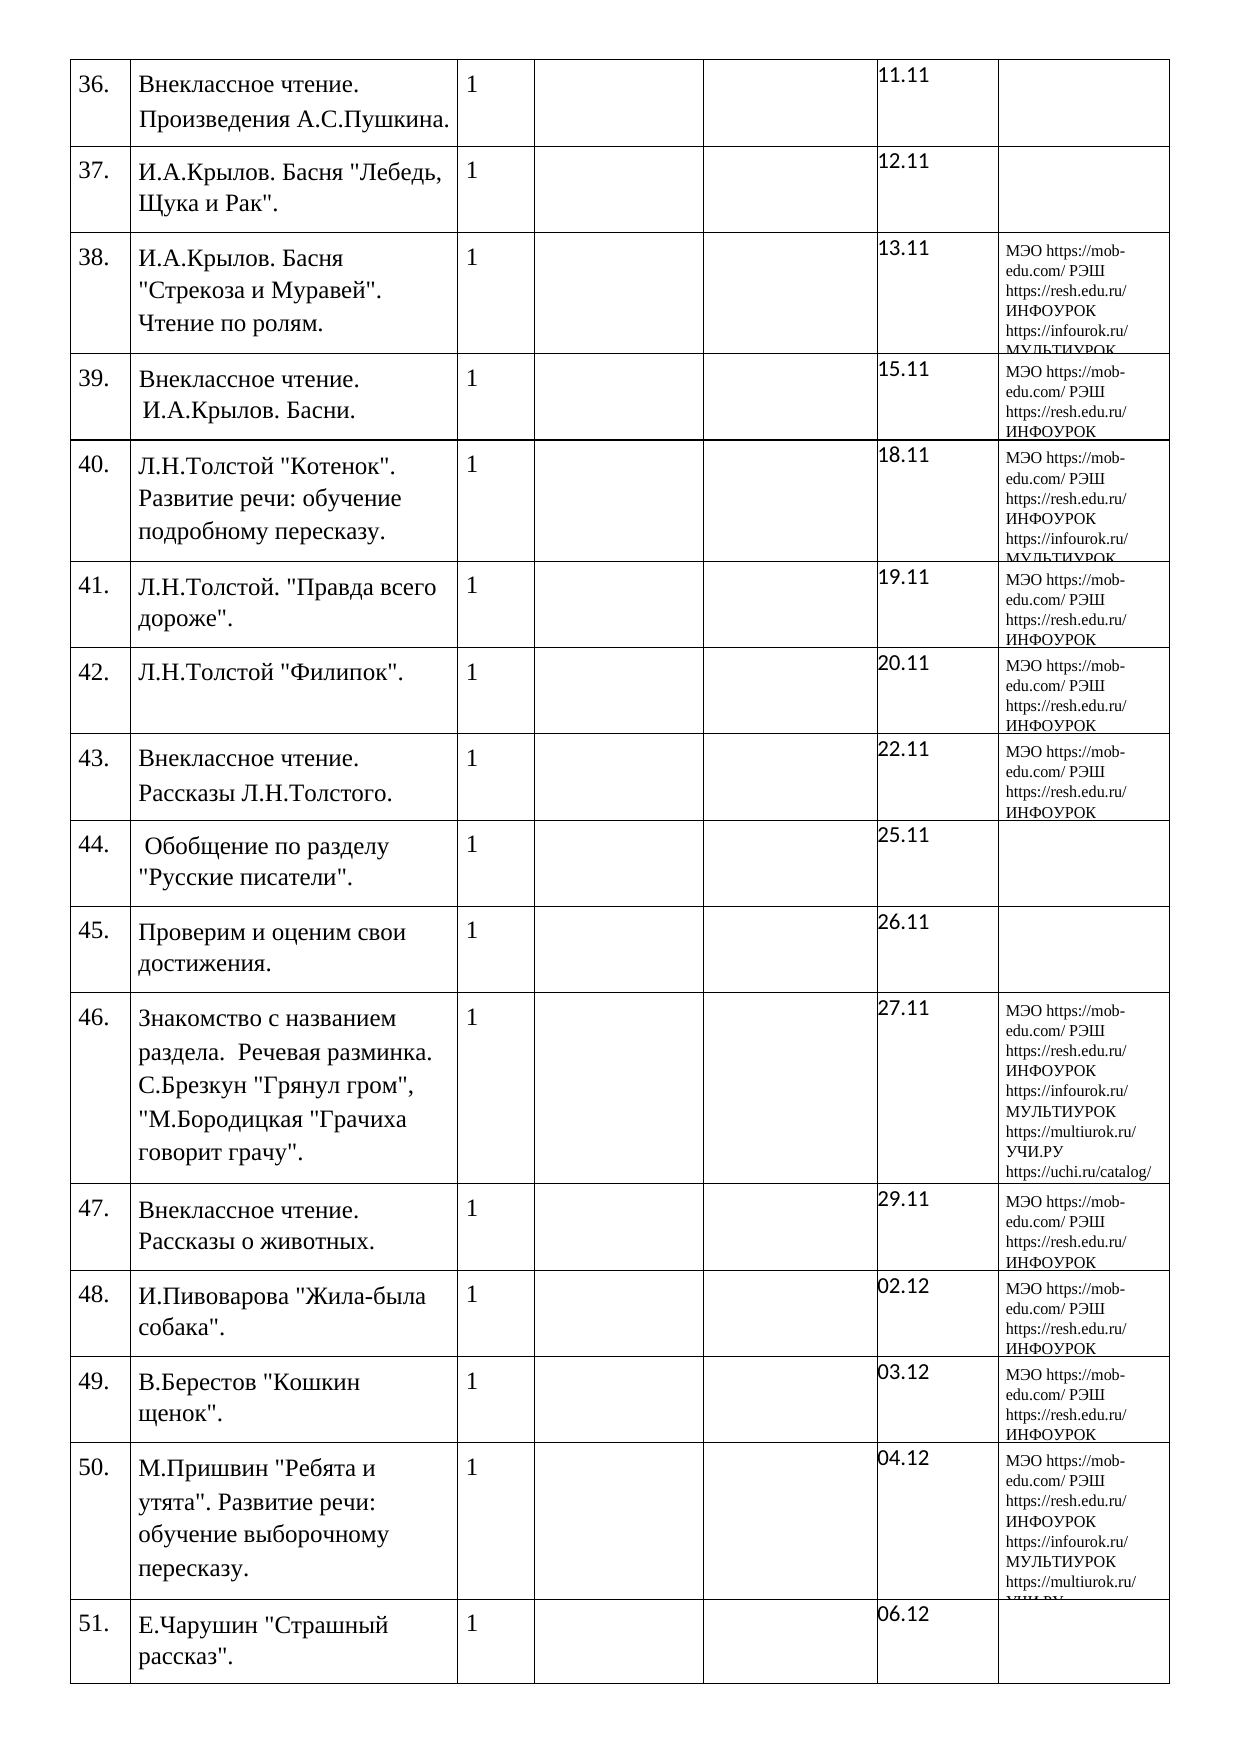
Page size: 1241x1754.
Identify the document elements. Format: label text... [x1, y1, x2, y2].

table_cell Л.Н.Толстой. "Правда всего дороже". [131, 562, 457, 647]
table_cell В.Берестов "Кошкин щенок". [131, 1357, 457, 1442]
table_cell [999, 147, 1169, 232]
table_cell Внеклассное чтение. И.А.Крылов. Басни. [131, 354, 457, 439]
table_cell 1 [458, 1184, 534, 1270]
table_cell 1 [458, 354, 534, 439]
table_cell 19.11 [878, 562, 998, 647]
table_header [704, 60, 877, 146]
table_cell 1 [458, 233, 534, 353]
table_cell [535, 1271, 703, 1356]
table_header [535, 60, 703, 146]
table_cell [999, 1443, 1169, 1598]
table_cell [535, 648, 703, 733]
table_cell 06.12 [878, 1600, 998, 1683]
table_cell [704, 907, 877, 992]
table_cell 29.11 [878, 1184, 998, 1270]
table_cell [535, 734, 703, 819]
table_cell 1 [458, 993, 534, 1183]
table_cell 1 [458, 562, 534, 647]
table_cell 50. [71, 1443, 130, 1598]
table_cell Проверим и оценим свои достижения. [131, 907, 457, 992]
table_cell 15.11 [878, 354, 998, 439]
table_cell [999, 1600, 1169, 1683]
table_cell Внеклассное чтение. Рассказы Л.Н.Толстого. [131, 734, 457, 819]
table_cell [704, 1271, 877, 1356]
table_cell 1 [458, 734, 534, 819]
table_header Внеклассное чтение. Произведения А.С.Пушкина. [131, 60, 457, 146]
table_cell [535, 907, 703, 992]
table_cell 20.11 [878, 648, 998, 733]
table_cell [535, 1443, 703, 1598]
table_cell [999, 821, 1169, 906]
table_cell [704, 233, 877, 353]
table_cell [535, 1600, 703, 1683]
table_cell [535, 1184, 703, 1270]
table_header 36. [71, 60, 130, 146]
table_cell Л.Н.Толстой "Котенок". Развитие речи: обучение подробному пересказу. [131, 441, 457, 561]
table_cell 1 [458, 907, 534, 992]
table_cell Л.Н.Толстой "Филипок". [131, 648, 457, 733]
table_cell [704, 734, 877, 819]
table_cell 37. [71, 147, 130, 232]
table_cell 44. [71, 821, 130, 906]
table_cell 1 [458, 1443, 534, 1598]
table_cell 04.12 [878, 1443, 998, 1598]
table_cell [999, 907, 1169, 992]
table_cell 43. [71, 734, 130, 819]
table_cell 1 [458, 441, 534, 561]
table_cell [704, 354, 877, 439]
table_cell Внеклассное чтение. Рассказы о животных. [131, 1184, 457, 1270]
table_cell И.А.Крылов. Басня "Лебедь, Щука и Рак". [131, 147, 457, 232]
table_cell 39. [71, 354, 130, 439]
table_header [999, 60, 1169, 146]
table_cell [704, 993, 877, 1183]
table_cell 42. [71, 648, 130, 733]
table_cell Знакомство с названием раздела. Речевая разминка. С.Брезкун "Грянул гром", "М.Бородицкая "Грачиха говорит грачу". [131, 993, 457, 1183]
table_cell 40. [71, 441, 130, 561]
table_cell [535, 1357, 703, 1442]
table_cell 45. [71, 907, 130, 992]
table_cell 26.11 [878, 907, 998, 992]
table_cell [535, 354, 703, 439]
table_cell [535, 993, 703, 1183]
table_cell [704, 821, 877, 906]
table_cell 22.11 [878, 734, 998, 819]
table_cell 41. [71, 562, 130, 647]
table_cell 48. [71, 1271, 130, 1356]
table_cell [704, 1600, 877, 1683]
table_cell [704, 562, 877, 647]
table_cell [535, 821, 703, 906]
table_header 1 [458, 60, 534, 146]
table_cell 25.11 [878, 821, 998, 906]
table_cell 13.11 [878, 233, 998, 353]
table_cell 49. [71, 1357, 130, 1442]
table_cell [704, 1184, 877, 1270]
table_cell 03.12 [878, 1357, 998, 1442]
table_cell [704, 1443, 877, 1598]
table_cell 1 [458, 1600, 534, 1683]
table_cell И.Пивоварова "Жила-была собака". [131, 1271, 457, 1356]
table_cell М.Пришвин "Ребята и утята". Развитие речи: обучение выборочному пересказу. [131, 1443, 457, 1598]
table_cell 47. [71, 1184, 130, 1270]
table_cell [704, 648, 877, 733]
table_cell [535, 562, 703, 647]
table_cell 02.12 [878, 1271, 998, 1356]
table_cell 1 [458, 147, 534, 232]
table_cell [535, 147, 703, 232]
table_cell [704, 147, 877, 232]
table_cell [535, 233, 703, 353]
table_cell Обобщение по разделу "Русские писатели". [131, 821, 457, 906]
table_cell 1 [458, 821, 534, 906]
table_cell 38. [71, 233, 130, 353]
table_cell И.А.Крылов. Басня "Стрекоза и Муравей". Чтение по ролям. [131, 233, 457, 353]
table_cell 1 [458, 1357, 534, 1442]
table_cell 18.11 [878, 441, 998, 561]
table_cell 51. [71, 1600, 130, 1683]
table_cell [535, 441, 703, 561]
table_cell Е.Чарушин "Страшный рассказ". [131, 1600, 457, 1683]
table_cell [704, 441, 877, 561]
table_cell [704, 1357, 877, 1442]
table_cell 27.11 [878, 993, 998, 1183]
table_header 11.11 [878, 60, 998, 146]
table_cell 46. [71, 993, 130, 1183]
table_cell 1 [458, 1271, 534, 1356]
table_cell 1 [458, 648, 534, 733]
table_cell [999, 233, 1169, 353]
table_cell 12.11 [878, 147, 998, 232]
